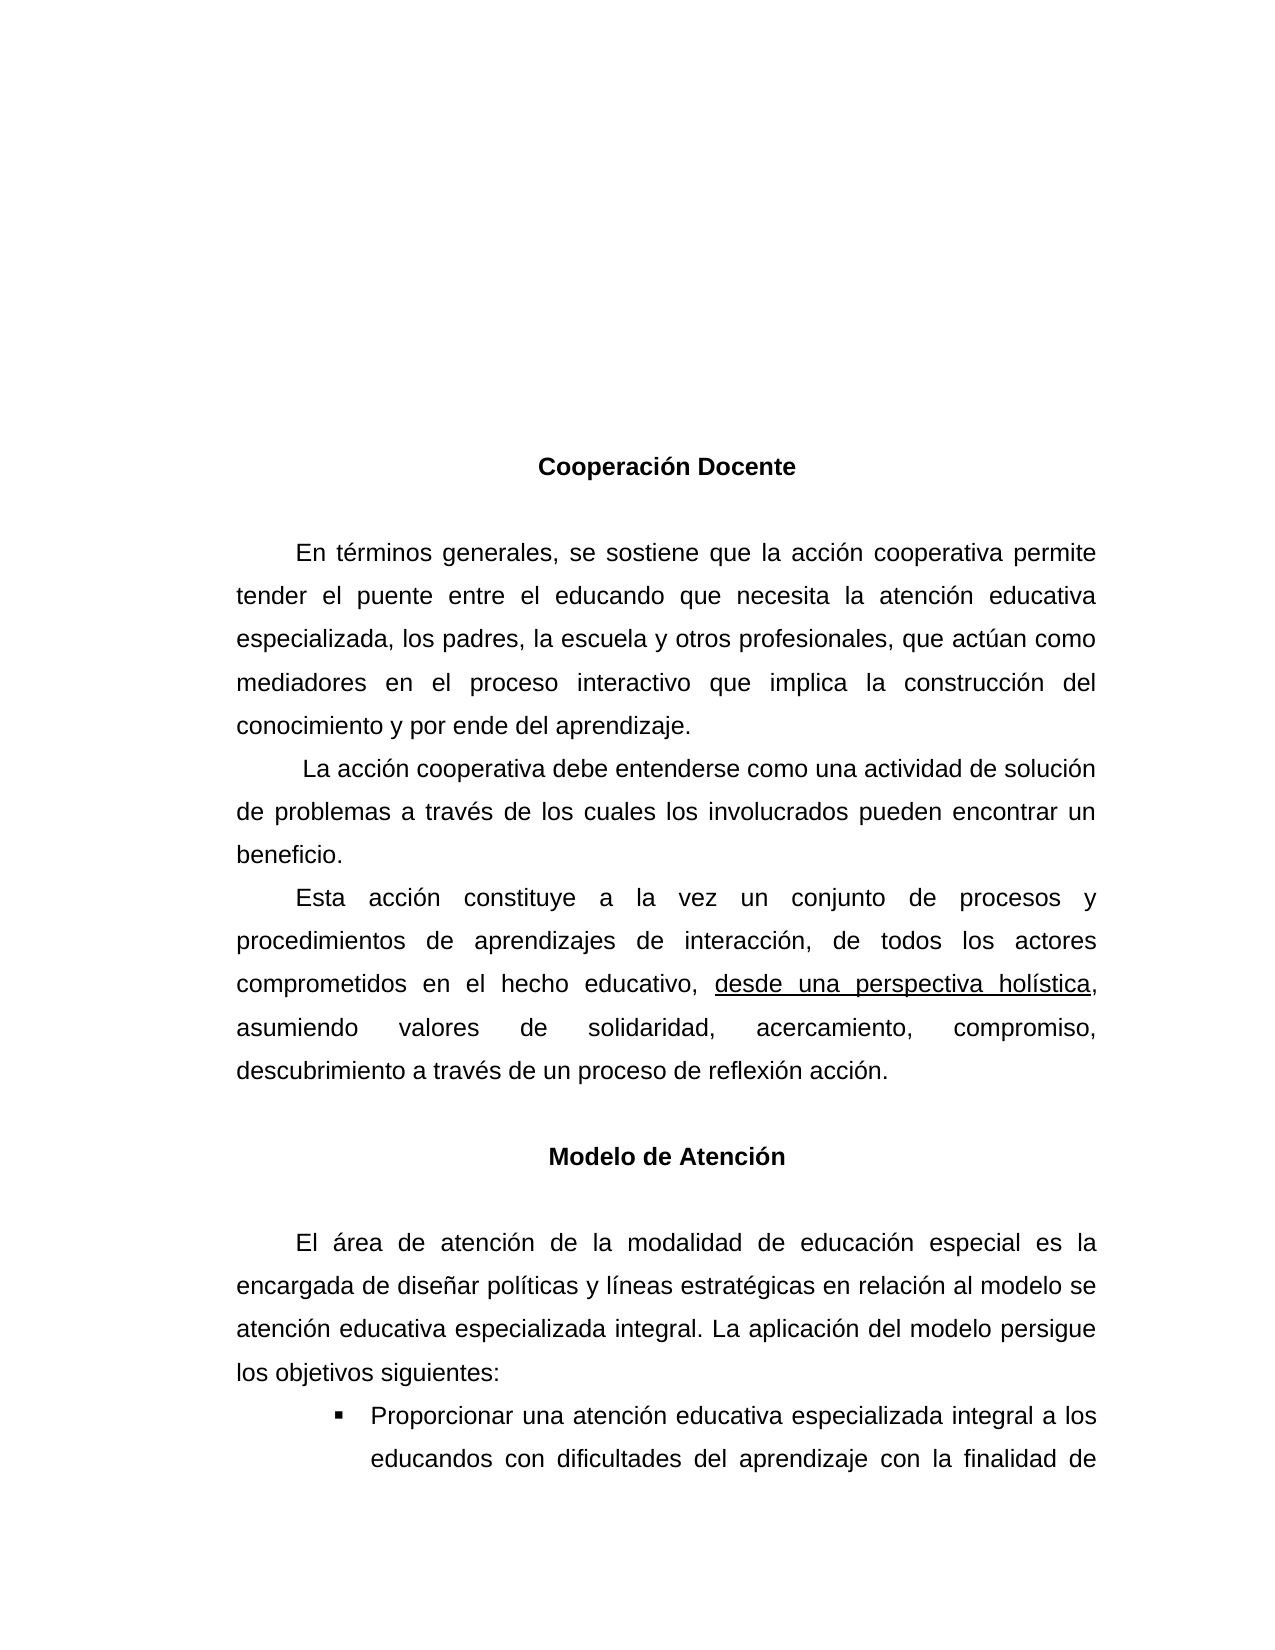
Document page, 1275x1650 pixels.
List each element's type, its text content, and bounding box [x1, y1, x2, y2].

text Esta acción constituye a la vez un conjunto de procesos y procedimientos de aprendizajes de interacción, de todos los actores comprometidos en el hecho educativo, desde una perspectiva holística, asumiendo valores de solidaridad, acercamiento, compromiso, descubrimiento a través de un proceso de reflexión acción. [236, 883, 1098, 1084]
text En términos generales, se sostiene que la acción cooperativa permite tender el puente entre el educando que necesita la atención educativa especializada, los padres, la escuela y otros profesionales, que actúan como mediadores en el proceso interactivo que implica la construcción del conocimiento y por ende del aprendizaje. [236, 538, 1098, 739]
text La acción cooperativa debe entenderse como una actividad de solución de problemas a través de los cuales los involucrados pueden encontrar un beneficio. [236, 754, 1098, 869]
text El área de atención de la modalidad de educación especial es la encargada de diseñar políticas y líneas estratégicas en relación al modelo se atención educativa especializada integral. La aplicación del modelo persigue los objetivos siguientes: [236, 1228, 1098, 1386]
text Modelo de Atención [236, 1142, 1098, 1171]
text Cooperación Docente [236, 452, 1098, 481]
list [333, 1401, 1098, 1473]
